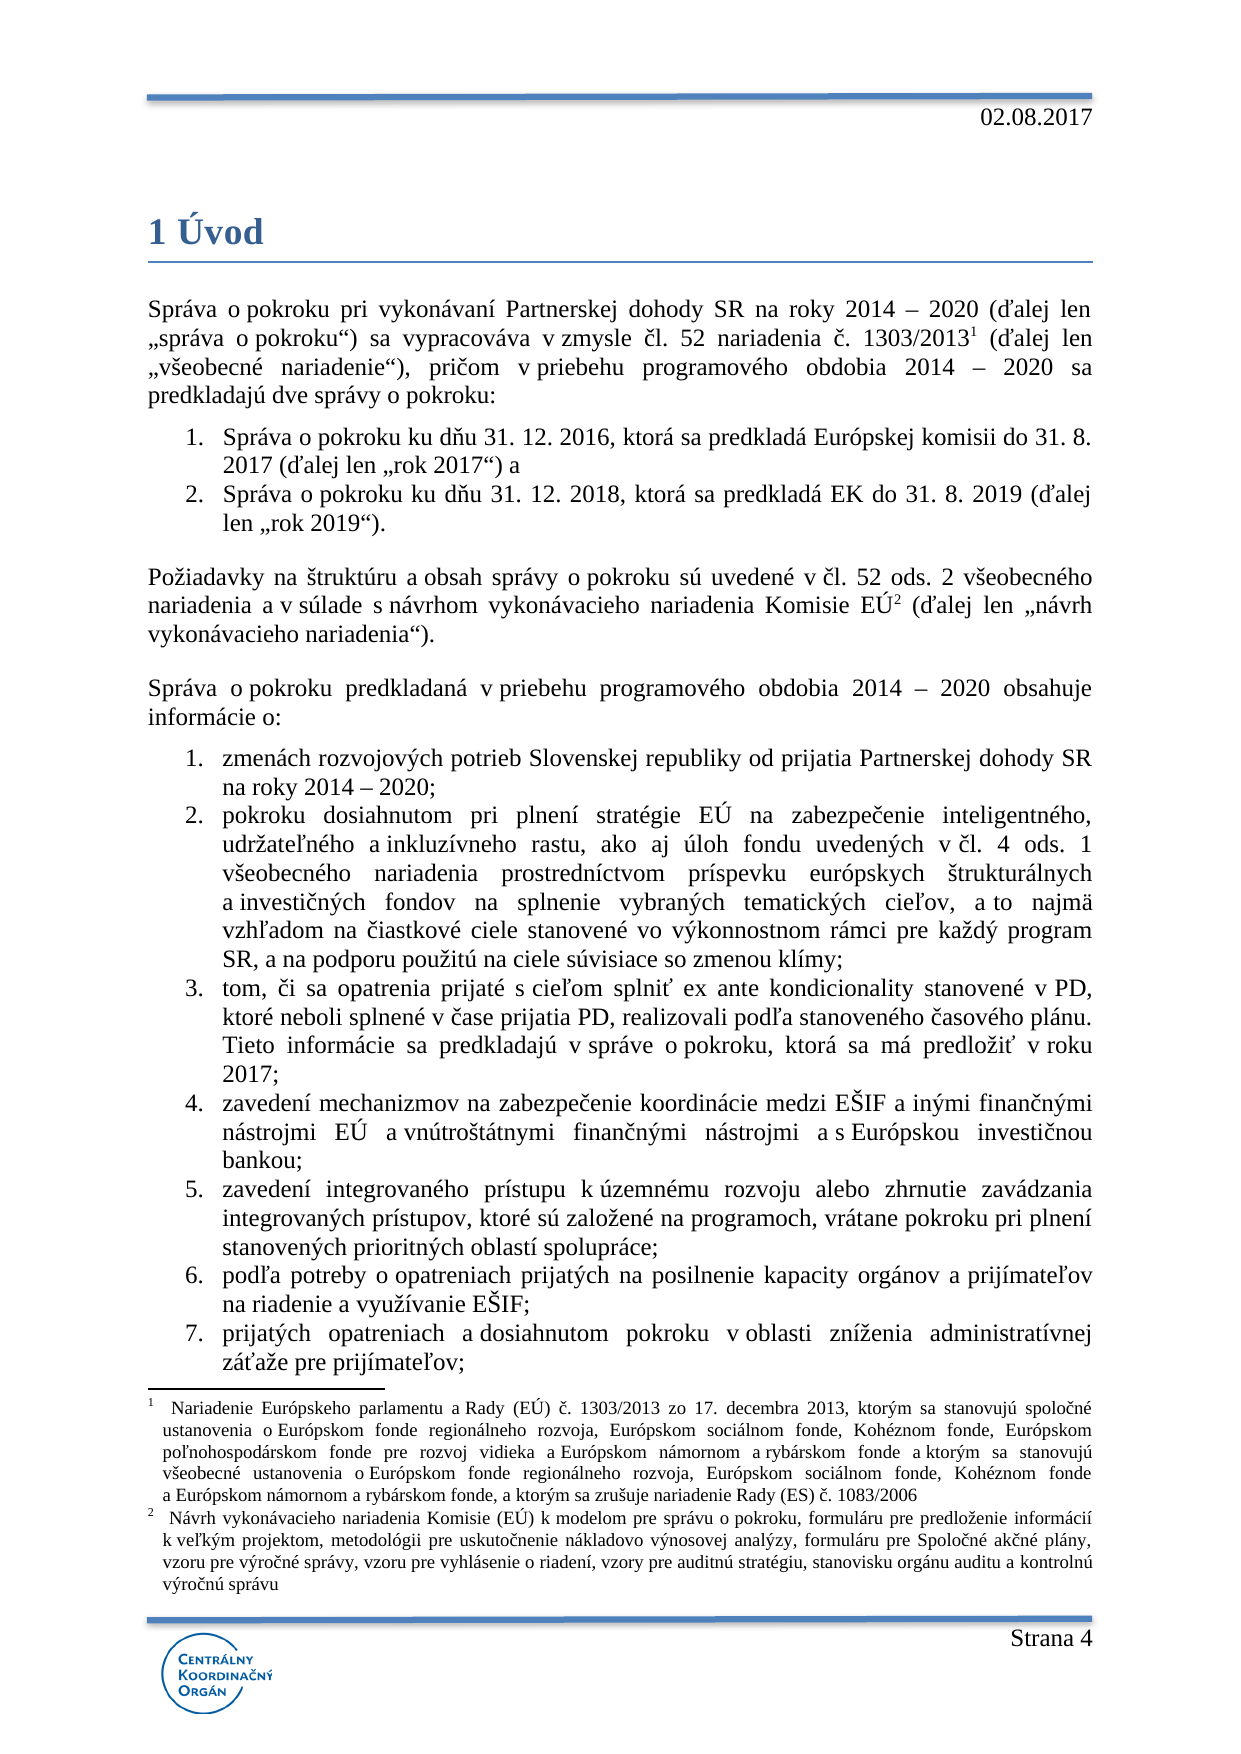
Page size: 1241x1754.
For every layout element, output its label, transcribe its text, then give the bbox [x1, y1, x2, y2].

list zavedení integrovaného prístupu k územnému rozvoju alebo zhrnutie zavádzania integrovaných prístupov, ktoré sú založené na programoch, vrátane pokroku pri plnení stanovených prioritných oblastí spolupráce; [185, 1174, 1093, 1261]
list Správa o pokroku ku dňu 31. 12. 2016, ktorá sa predkladá Európskej komisii do 31. 8. 2017 (ďalej len „rok 2017“) a [185, 422, 1093, 479]
list zavedení mechanizmov na zabezpečenie koordinácie medzi EŠIF a inými finančnými nástrojmi EÚ a vnútroštátnymi finančnými nástrojmi a s Európskou investičnou bankou; [185, 1088, 1093, 1174]
text Požiadavky na štruktúru a obsah správy o pokroku sú uvedené v čl. 52 ods. 2 všeobecného nariadenia a v súlade s návrhom vykonávacieho nariadenia Komisie EÚ (ďalej len „návrh vykonávacieho nariadenia“). [148, 562, 1093, 648]
list zmenách rozvojových potrieb Slovenskej republiky od prijatia Partnerskej dohody SR na roky 2014 – 2020; [185, 743, 1093, 801]
text 1 Úvod [148, 209, 1093, 261]
list prijatých opatreniach a dosiahnutom pokroku v oblasti zníženia administratívnej záťaže pre prijímateľov; [185, 1318, 1093, 1376]
text Správa o pokroku pri vykonávaní Partnerskej dohody SR na roky 2014 – 2020 (ďalej len „správa o pokroku“) sa vypracováva v zmysle čl. 52 nariadenia č. 1303/2013 (ďalej len „všeobecné nariadenie“), pričom v priebehu programového obdobia 2014 – 2020 sa predkladajú dve správy o pokroku: [148, 294, 1093, 409]
list podľa potreby o opatreniach prijatých na posilnenie kapacity orgánov a prijímateľov na riadenie a využívanie EŠIF; [185, 1261, 1093, 1318]
text Správa o pokroku predkladaná v priebehu programového obdobia 2014 – 2020 obsahuje informácie o: [148, 673, 1093, 731]
list tom, či sa opatrenia prijaté s cieľom splniť ex ante kondicionality stanovené v PD, ktoré neboli splnené v čase prijatia PD, realizovali podľa stanoveného časového plánu. Tieto informácie sa predkladajú v správe o pokroku, ktorá sa má predložiť v roku 2017; [185, 973, 1093, 1088]
picture [159, 1631, 272, 1713]
list Správa o pokroku ku dňu 31. 12. 2018, ktorá sa predkladá EK do 31. 8. 2019 (ďalej len „rok 2019“). [185, 479, 1093, 537]
list pokroku dosiahnutom pri plnení stratégie EÚ na zabezpečenie inteligentného, udržateľného a inkluzívneho rastu, ako aj úloh fondu uvedených v čl. 4 ods. 1 všeobecného nariadenia prostredníctvom príspevku európskych štrukturálnych a investičných fondov na splnenie vybraných tematických cieľov, a to najmä vzhľadom na čiastkové ciele stanovené vo výkonnostnom rámci pre každý program SR, a na podporu použitú na ciele súvisiace so zmenou klímy; [185, 801, 1093, 973]
